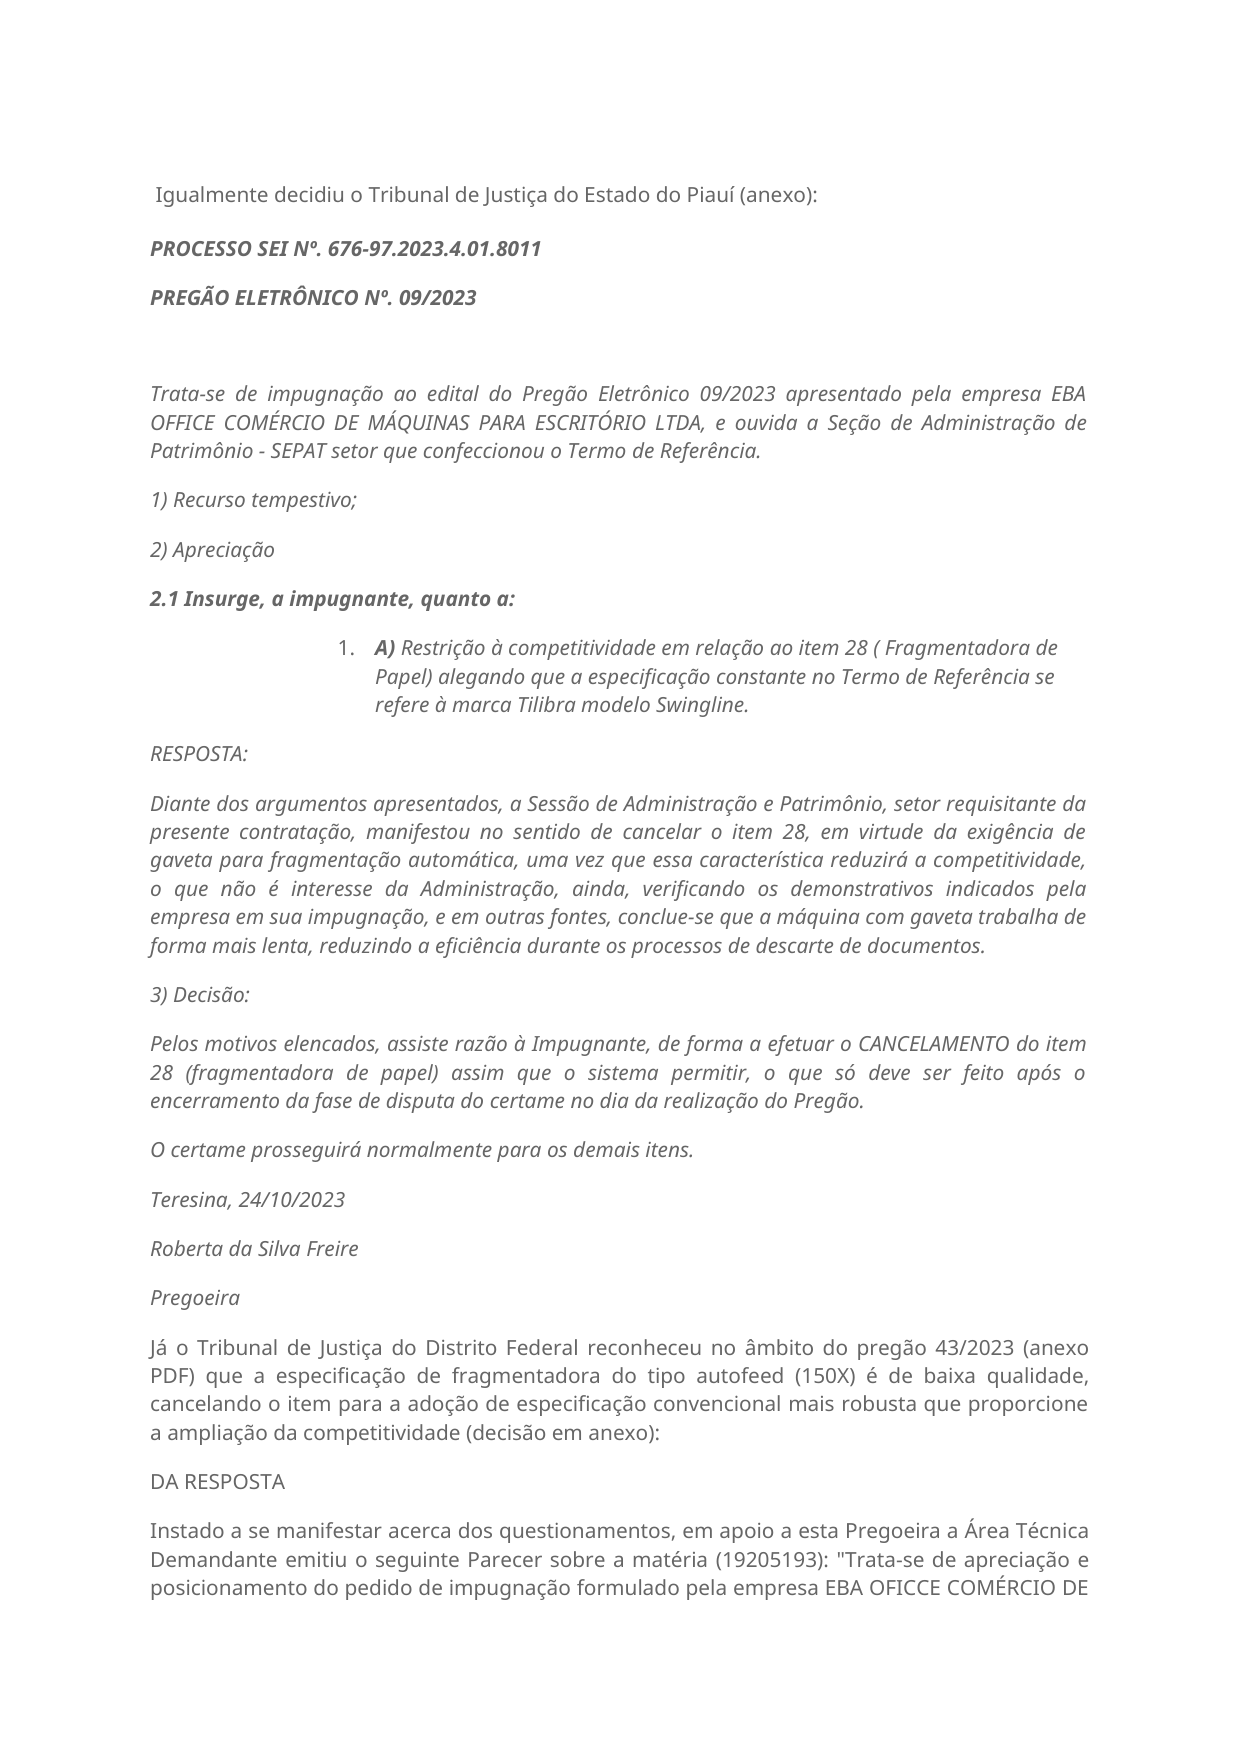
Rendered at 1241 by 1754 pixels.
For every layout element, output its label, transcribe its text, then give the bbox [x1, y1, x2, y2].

text PROCESSO SEI Nº. 676-97.2023.4.01.8011 [25, 234, 1090, 262]
text PREGÃO ELETRÔNICO Nº. 09/2023 [25, 283, 1090, 311]
text Trata-se de impugnação ao edital do Pregão Eletrônico 09/2023 apresentado pela empresa EBA OFFICE COMÉRCIO DE MÁQUINAS PARA ESCRITÓRIO LTDA, e ouvida a Seção de Administração de Patrimônio - SEPAT setor que confeccionou o Termo de Referência. [25, 379, 1090, 465]
text DA RESPOSTA [25, 1467, 1090, 1496]
list A) Restrição à competitividade em relação ao item 28 ( Fragmentadora de Papel) alegando que a especificação constante no Termo de Referência se refere à marca Tilibra modelo Swingline. [337, 633, 1090, 719]
text 1) Recurso tempestivo; [25, 486, 1090, 514]
text Pelos motivos elencados, assiste razão à Impugnante, de forma a efetuar o CANCELAMENTO do item 28 (fragmentadora de papel) assim que o sistema permitir, o que só deve ser feito após o encerramento da fase de disputa do certame no dia da realização do Pregão. [25, 1029, 1090, 1115]
text 2.1 Insurge, a impugnante, quanto a: [25, 584, 1090, 612]
text RESPOSTA: [25, 739, 1090, 768]
text 3) Decisão: [25, 980, 1090, 1009]
text Já o Tribunal de Justiça do Distrito Federal reconheceu no âmbito do pregão 43/2023 (anexo PDF) que a especificação de fragmentadora do tipo autofeed (150X) é de baixa qualidade, cancelando o item para a adoção de especificação convencional mais robusta que proporcione a ampliação da competitividade (decisão em anexo): [150, 1333, 1090, 1446]
text Pregoeira [25, 1283, 1090, 1312]
text O certame prosseguirá normalmente para os demais itens. [25, 1136, 1090, 1164]
text 2) Apreciação [25, 535, 1090, 563]
text Teresina, 24/10/2023 [25, 1185, 1090, 1213]
text Roberta da Silva Freire [25, 1234, 1090, 1263]
text Diante dos argumentos apresentados, a Sessão de Administração e Patrimônio, setor requisitante da presente contratação, manifestou no sentido de cancelar o item 28, em virtude da exigência de gaveta para fragmentação automática, uma vez que essa característica reduzirá a competitividade, o que não é interesse da Administração, ainda, verificando os demonstrativos indicados pela empresa em sua impugnação, e em outras fontes, conclue-se que a máquina com gaveta trabalha de forma mais lenta, reduzindo a eficiência durante os processos de descarte de documentos. [25, 789, 1090, 959]
text Igualmente decidiu o Tribunal de Justiça do Estado do Piauí (anexo): [150, 180, 1090, 209]
